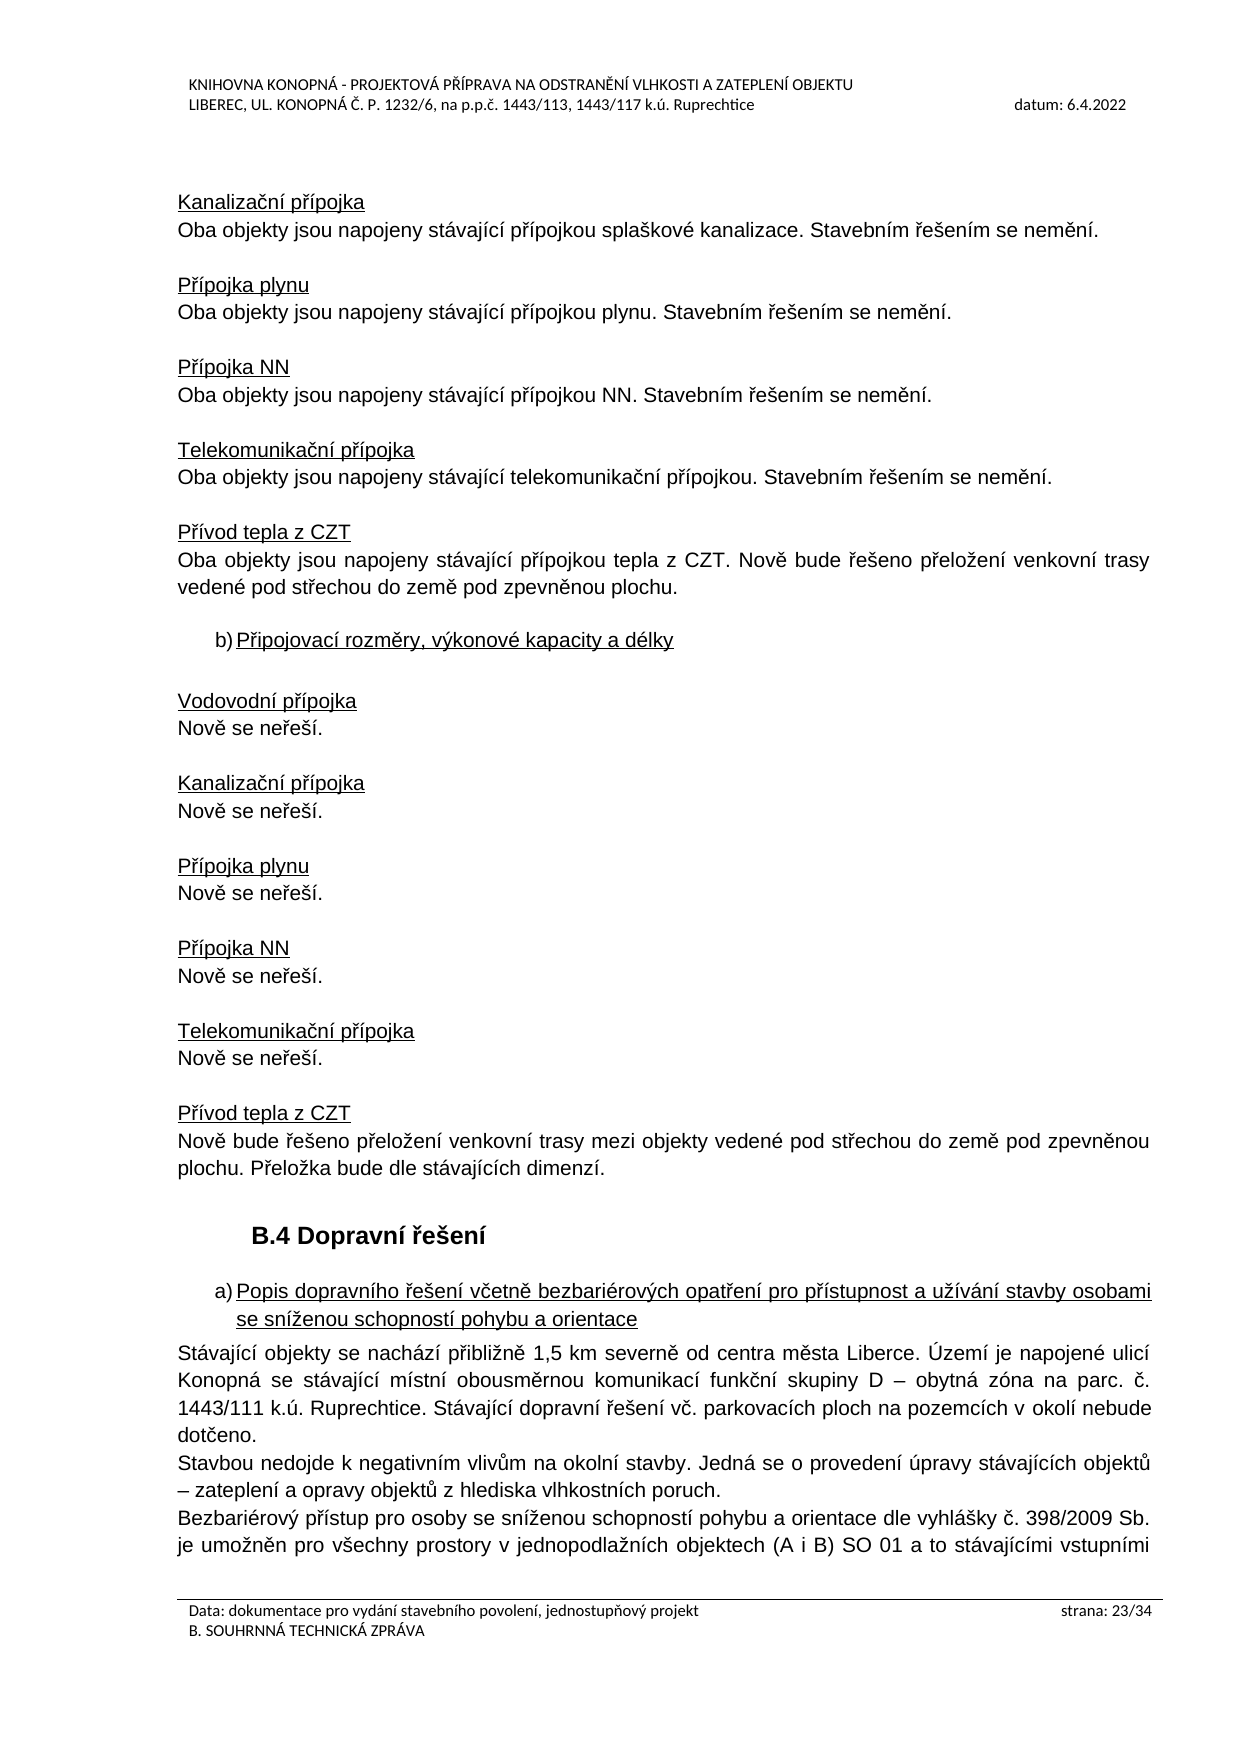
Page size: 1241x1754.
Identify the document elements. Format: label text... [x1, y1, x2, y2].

text Telekomunikační přípojka [177, 437, 1152, 461]
text Nově se neřeší. [177, 716, 1152, 740]
text Stavbou nedojde k negativním vlivům na okolní stavby. Jedná se o provedení úpravy stávajících objektů – zateplení a opravy objektů z hlediska vlhkostních poruch. [177, 1450, 1152, 1502]
text Oba objekty jsou napojeny stávající přípojkou plynu. Stavebním řešením se nemění. [177, 300, 1152, 324]
text Přívod tepla z CZT [177, 520, 1152, 544]
text Telekomunikační přípojka [177, 1019, 1152, 1043]
text Oba objekty jsou napojeny stávající telekomunikační přípojkou. Stavebním řešením se nemění. [177, 465, 1152, 489]
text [177, 1505, 1152, 1557]
subtitle Popis dopravního řešení včetně bezbariérových opatření pro přístupnost a užívání stavby osobami se sníženou schopností pohybu a orientace [214, 1279, 1152, 1331]
text Nově se neřeší. [177, 1046, 1152, 1070]
text Přípojka NN [177, 355, 1152, 379]
text Kanalizační přípojka [177, 771, 1152, 795]
text Přípojka NN [177, 936, 1152, 960]
text Nově bude řešeno přeložení venkovní trasy mezi objekty vedené pod střechou do země pod zpevněnou plochu. Přeložka bude dle stávajících dimenzí. [177, 1129, 1152, 1180]
text Nově se neřeší. [177, 881, 1152, 905]
text Nově se neřeší. [177, 799, 1152, 823]
subtitle Připojovací rozměry, výkonové kapacity a délky [215, 627, 1152, 651]
text Kanalizační přípojka [177, 190, 1152, 214]
list B.4 Dopravní řešení [251, 1221, 1152, 1250]
text Oba objekty jsou napojeny stávající přípojkou NN. Stavebním řešením se nemění. [177, 382, 1152, 406]
text Oba objekty jsou napojeny stávající přípojkou tepla z CZT. Nově bude řešeno přeložení venkovní trasy vedené pod střechou do země pod zpevněnou plochu. [177, 547, 1152, 599]
text Oba objekty jsou napojeny stávající přípojkou splaškové kanalizace. Stavebním řešením se nemění. [177, 217, 1152, 241]
text Přípojka plynu [177, 272, 1152, 296]
text Přívod tepla z CZT [177, 1101, 1152, 1125]
text Stávající objekty se nachází přibližně 1,5 km severně od centra města Liberce. Území je napojené ulicí Konopná se stávající místní obousměrnou komunikací funkční skupiny D – obytná zóna na parc. č. 1443/111 k.ú. Ruprechtice. Stávající dopravní řešení vč. parkovacích ploch na pozemcích v okolí nebude dotčeno. [177, 1340, 1152, 1447]
text Nově se neřeší. [177, 964, 1152, 988]
text Přípojka plynu [177, 854, 1152, 878]
text Vodovodní přípojka [177, 689, 1152, 713]
